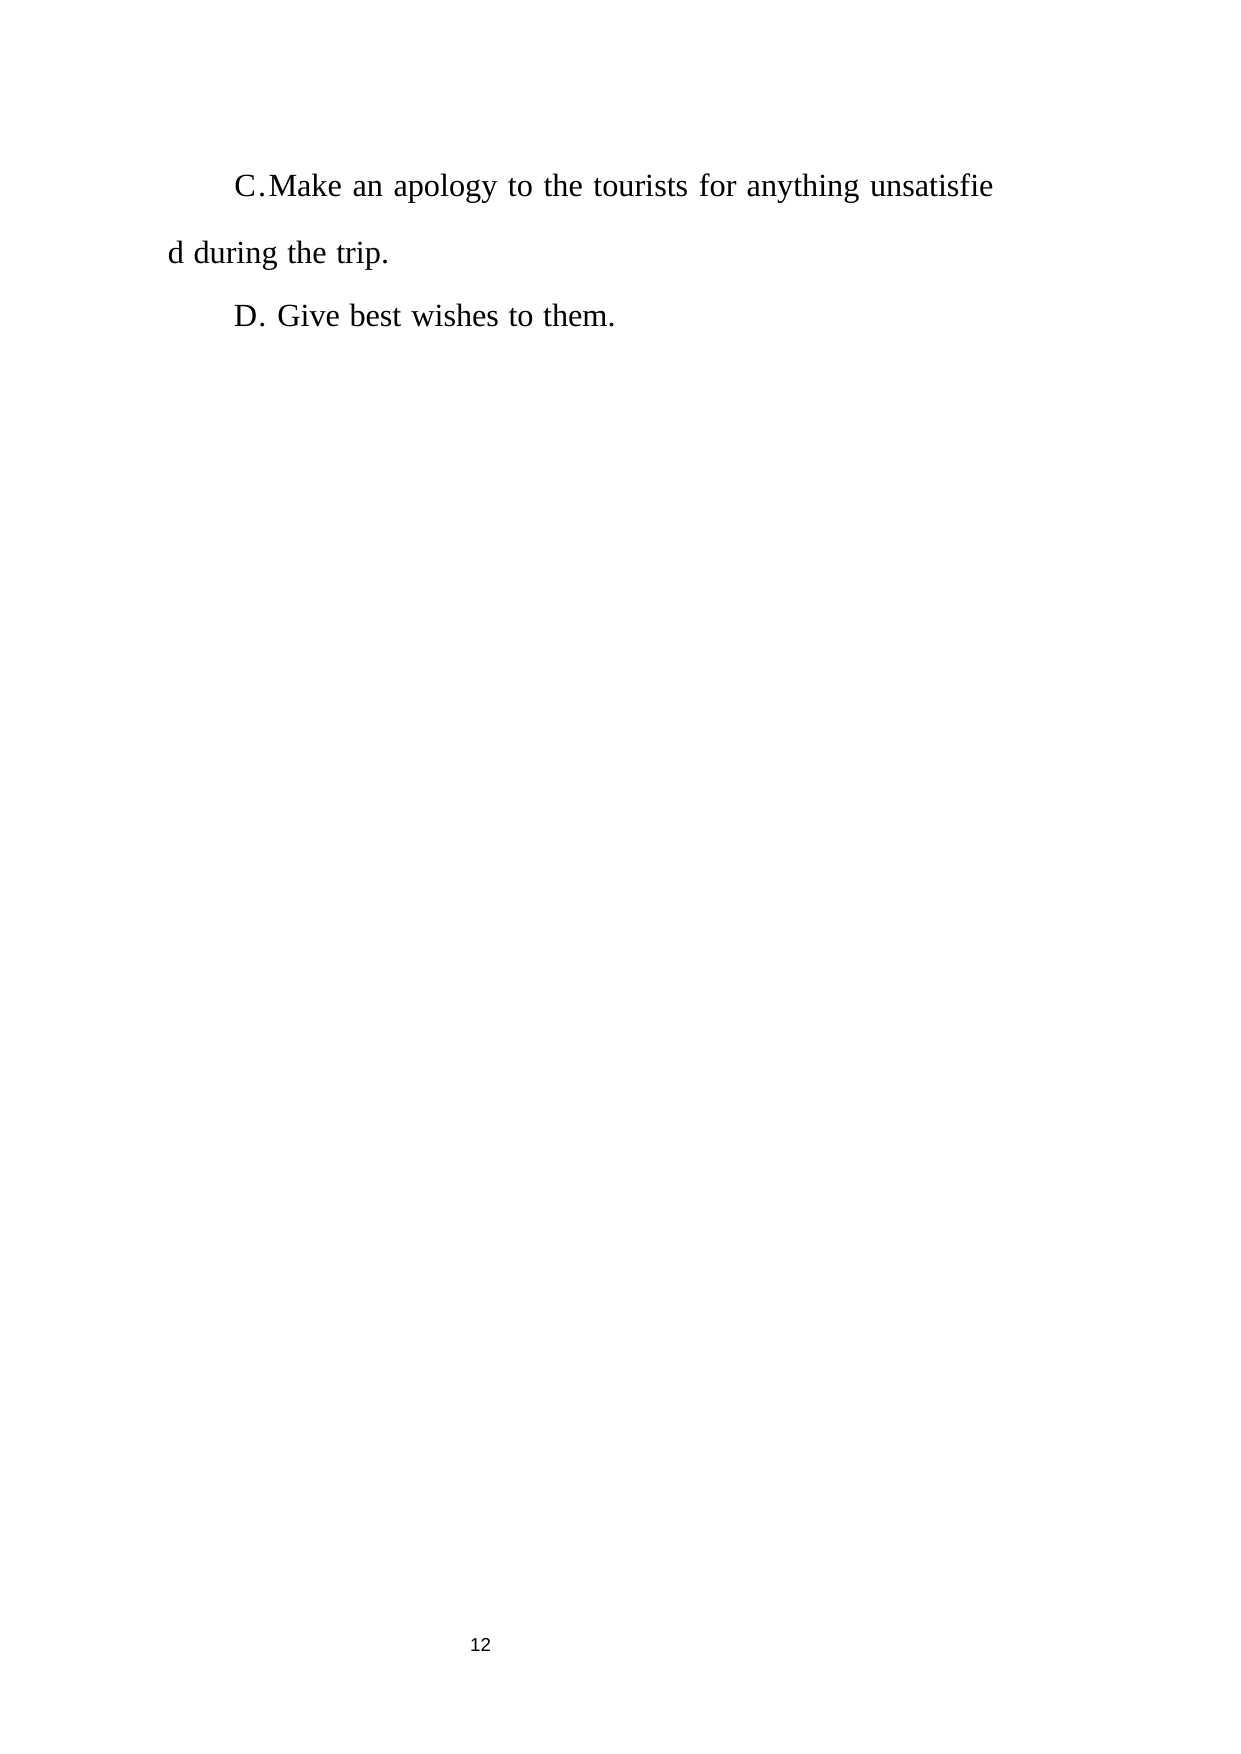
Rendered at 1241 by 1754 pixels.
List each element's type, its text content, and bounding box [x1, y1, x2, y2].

text D. Give best wishes to them. [233, 302, 1075, 332]
text C.Make an apology to the tourists for anything unsatisfie [234, 177, 1075, 240]
text d during the trip. [168, 240, 1075, 270]
